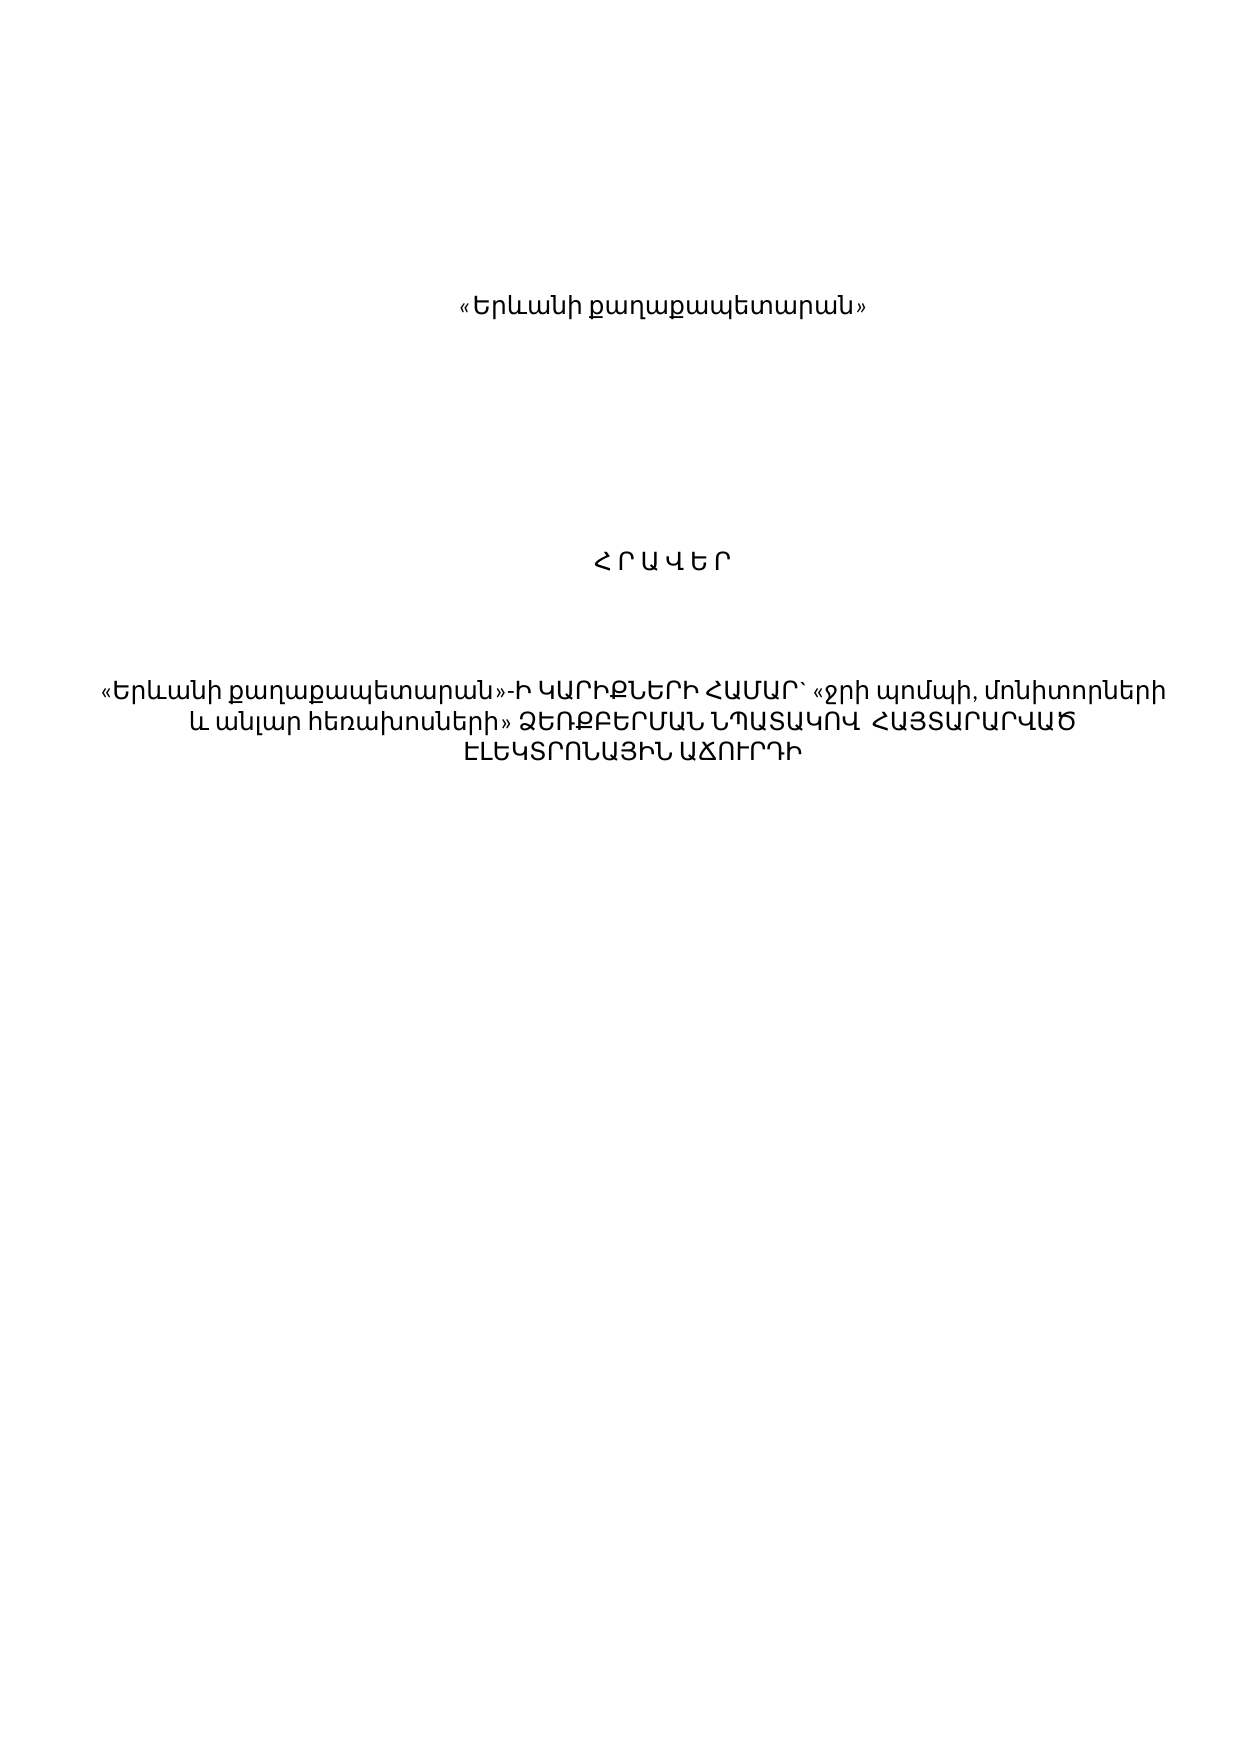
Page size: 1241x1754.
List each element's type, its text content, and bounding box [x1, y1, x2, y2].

text Հ Ր Ա Վ Ե Ր [94, 546, 1172, 577]
text « Երևանի քաղաքապետարան» [94, 290, 1172, 321]
text «Երևանի քաղաքապետարան»-Ի ԿԱՐԻՔՆԵՐԻ ՀԱՄԱՐ` «ջրի պոմպի, մոնիտորների և անլար հեռախոսների» ՁԵՌՔԲԵՐՄԱՆ ՆՊԱՏԱԿՈՎ ՀԱՅՏԱՐԱՐՎԱԾ ԷԼԵԿՏՐՈՆԱՅԻՆ ԱՃՈՒՐԴԻ [94, 676, 1172, 767]
